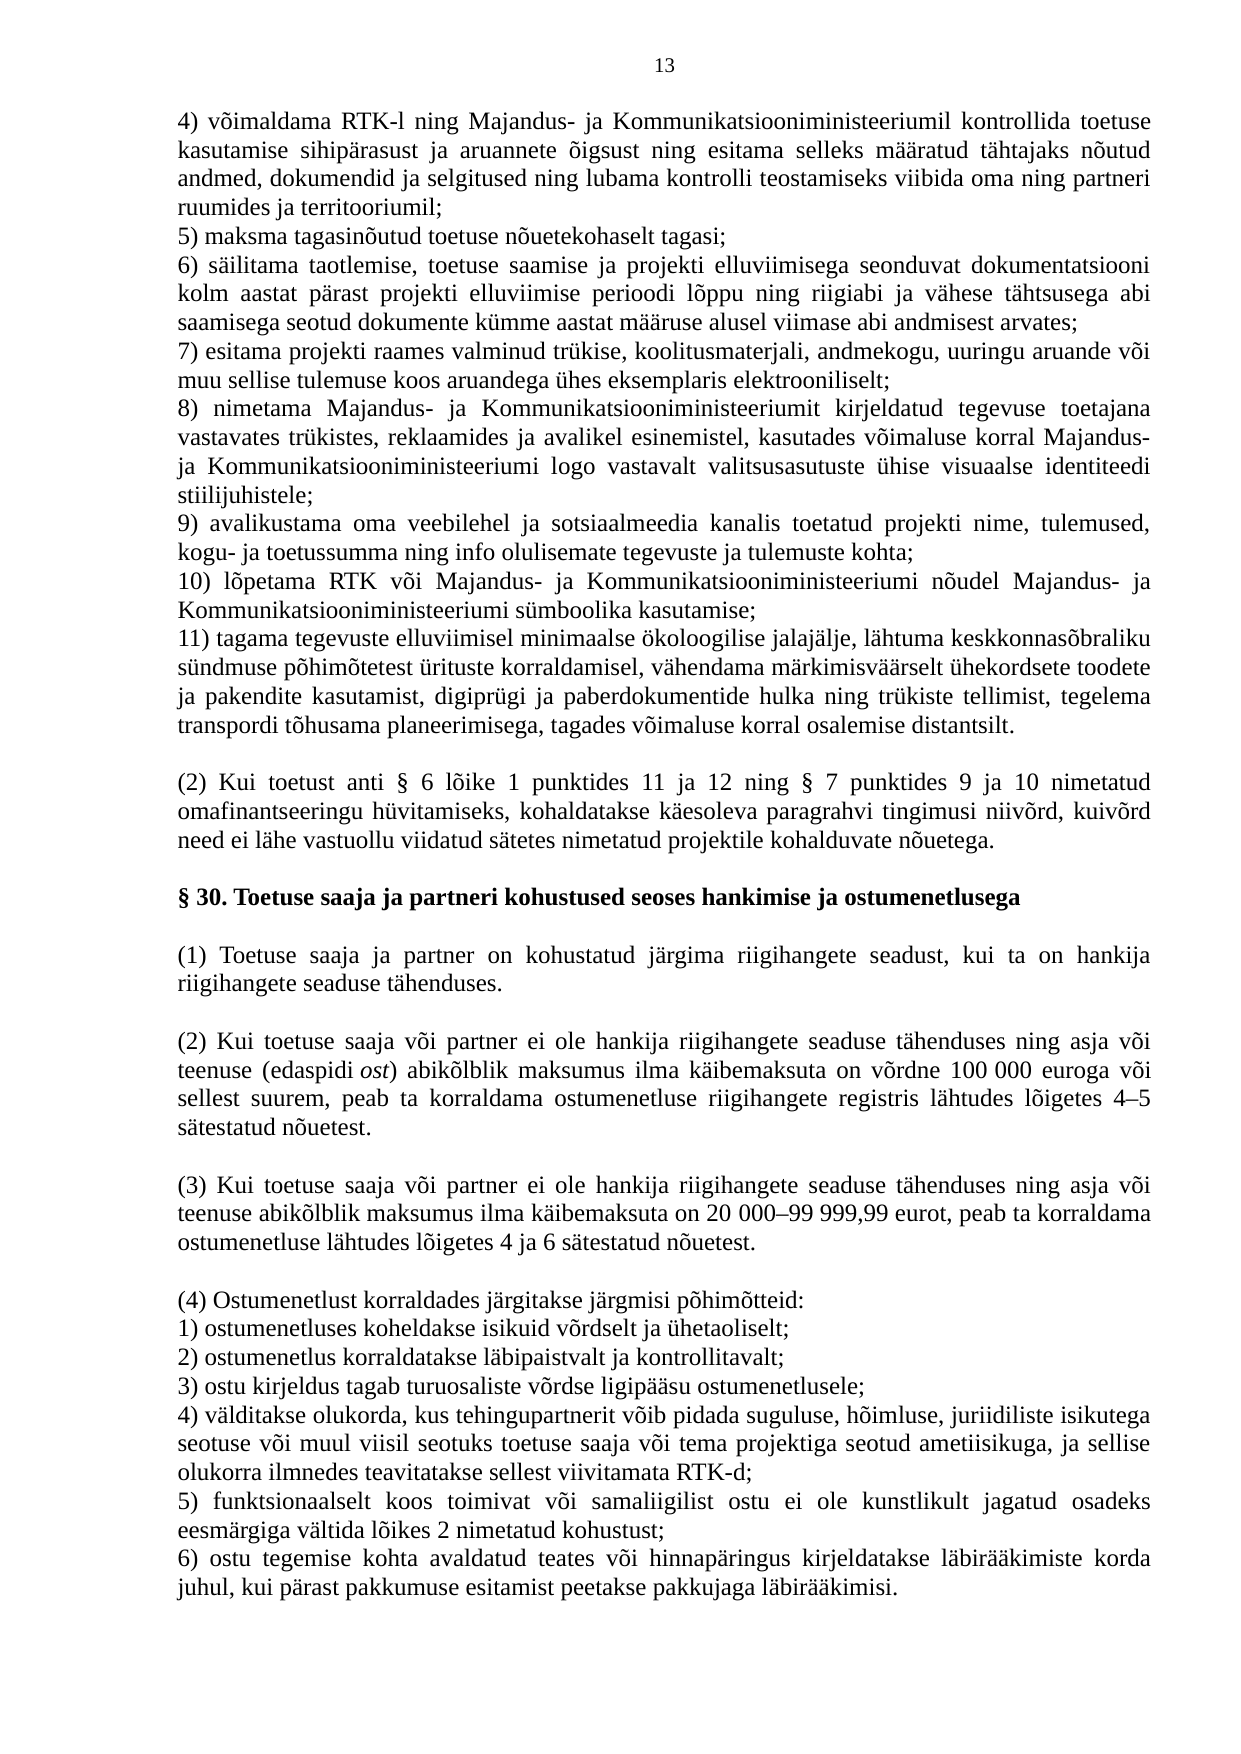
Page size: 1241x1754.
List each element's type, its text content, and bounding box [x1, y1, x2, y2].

text § 30. Toetuse saaja ja partneri kohustused seoses hankimise ja ostumenetlusega [177, 882, 1152, 911]
text 10) lõpetama RTK või Majandus- ja Kommunikatsiooniministeeriumi nõudel Majandus- ja Kommunikatsiooniministeeriumi sümboolika kasutamise; [177, 566, 1152, 623]
text (4) Ostumenetlust korraldades järgitakse järgmisi põhimõtteid: [177, 1285, 1152, 1313]
text 7) esitama projekti raames valminud trükise, koolitusmaterjali, andmekogu, uuringu aruande või muu sellise tulemuse koos aruandega ühes eksemplaris elektrooniliselt; [177, 336, 1152, 393]
text 11) tagama tegevuste elluviimisel minimaalse ökoloogilise jalajälje, lähtuma keskkonnasõbraliku sündmuse põhimõtetest ürituste korraldamisel, vähendama märkimisväärselt ühekordsete toodete ja pakendite kasutamist, digiprügi ja paberdokumentide hulka ning trükiste tellimist, tegelema transpordi tõhusama planeerimisega, tagades võimaluse korral osalemise distantsilt. [177, 623, 1152, 738]
text (3) Kui toetuse saaja või partner ei ole hankija riigihangete seaduse tähenduses ning asja või teenuse abikõlblik maksumus ilma käibemaksuta on 20 000–99 999,99 eurot, peab ta korraldama ostumenetluse lähtudes lõigetes 4 ja 6 sätestatud nõuetest. [177, 1170, 1152, 1256]
text (2) Kui toetuse saaja või partner ei ole hankija riigihangete seaduse tähenduses ning asja või teenuse (edaspidi ost) abikõlblik maksumus ilma käibemaksuta on võrdne 100 000 euroga või sellest suurem, peab ta korraldama ostumenetluse riigihangete registris lähtudes lõigetes 4–5 sätestatud nõuetest. [177, 1026, 1152, 1141]
text 4) välditakse olukorda, kus tehingupartnerit võib pidada suguluse, hõimluse, juriidiliste isikutega seotuse või muul viisil seotuks toetuse saaja või tema projektiga seotud ametiisikuga, ja sellise olukorra ilmnedes teavitatakse sellest viivitamata RTK-d; [177, 1400, 1152, 1486]
text (1) Toetuse saaja ja partner on kohustatud järgima riigihangete seadust, kui ta on hankija riigihangete seaduse tähenduses. [177, 940, 1152, 997]
text 1) ostumenetluses koheldakse isikuid võrdselt ja ühetaoliselt; [177, 1313, 1152, 1342]
text 6) ostu tegemise kohta avaldatud teates või hinnapäringus kirjeldatakse läbirääkimiste korda juhul, kui pärast pakkumuse esitamist peetakse pakkujaga läbirääkimisi. [177, 1543, 1152, 1601]
text 9) avalikustama oma veebilehel ja sotsiaalmeedia kanalis toetatud projekti nime, tulemused, kogu- ja toetussumma ning info olulisemate tegevuste ja tulemuste kohta; [177, 508, 1152, 566]
text 5) funktsionaalselt koos toimivat või samaliigilist ostu ei ole kunstlikult jagatud osadeks eesmärgiga vältida lõikes 2 nimetatud kohustust; [177, 1486, 1152, 1543]
text 2) ostumenetlus korraldatakse läbipaistvalt ja kontrollitavalt; [177, 1342, 1152, 1371]
text 3) ostu kirjeldus tagab turuosaliste võrdse ligipääsu ostumenetlusele; [177, 1371, 1152, 1400]
text 4) võimaldama RTK-l ning Majandus- ja Kommunikatsiooniministeeriumil kontrollida toetuse kasutamise sihipärasust ja aruannete õigsust ning esitama selleks määratud tähtajaks nõutud andmed, dokumendid ja selgitused ning lubama kontrolli teostamiseks viibida oma ning partneri ruumides ja territooriumil; [177, 106, 1152, 221]
text (2) Kui toetust anti § 6 lõike 1 punktides 11 ja 12 ning § 7 punktides 9 ja 10 nimetatud omafinantseeringu hüvitamiseks, kohaldatakse käesoleva paragrahvi tingimusi niivõrd, kuivõrd need ei lähe vastuollu viidatud sätetes nimetatud projektile kohalduvate nõuetega. [177, 767, 1152, 853]
text 6) säilitama taotlemise, toetuse saamise ja projekti elluviimisega seonduvat dokumentatsiooni kolm aastat pärast projekti elluviimise perioodi lõppu ning riigiabi ja vähese tähtsusega abi saamisega seotud dokumente kümme aastat määruse alusel viimase abi andmisest arvates; [177, 250, 1152, 336]
text 8) nimetama Majandus- ja Kommunikatsiooniministeeriumit kirjeldatud tegevuse toetajana vastavates trükistes, reklaamides ja avalikel esinemistel, kasutades võimaluse korral Majandus- ja Kommunikatsiooniministeeriumi logo vastavalt valitsusasutuste ühise visuaalse identiteedi stiilijuhistele; [177, 393, 1152, 508]
text 5) maksma tagasinõutud toetuse nõuetekohaselt tagasi; [177, 221, 1152, 250]
